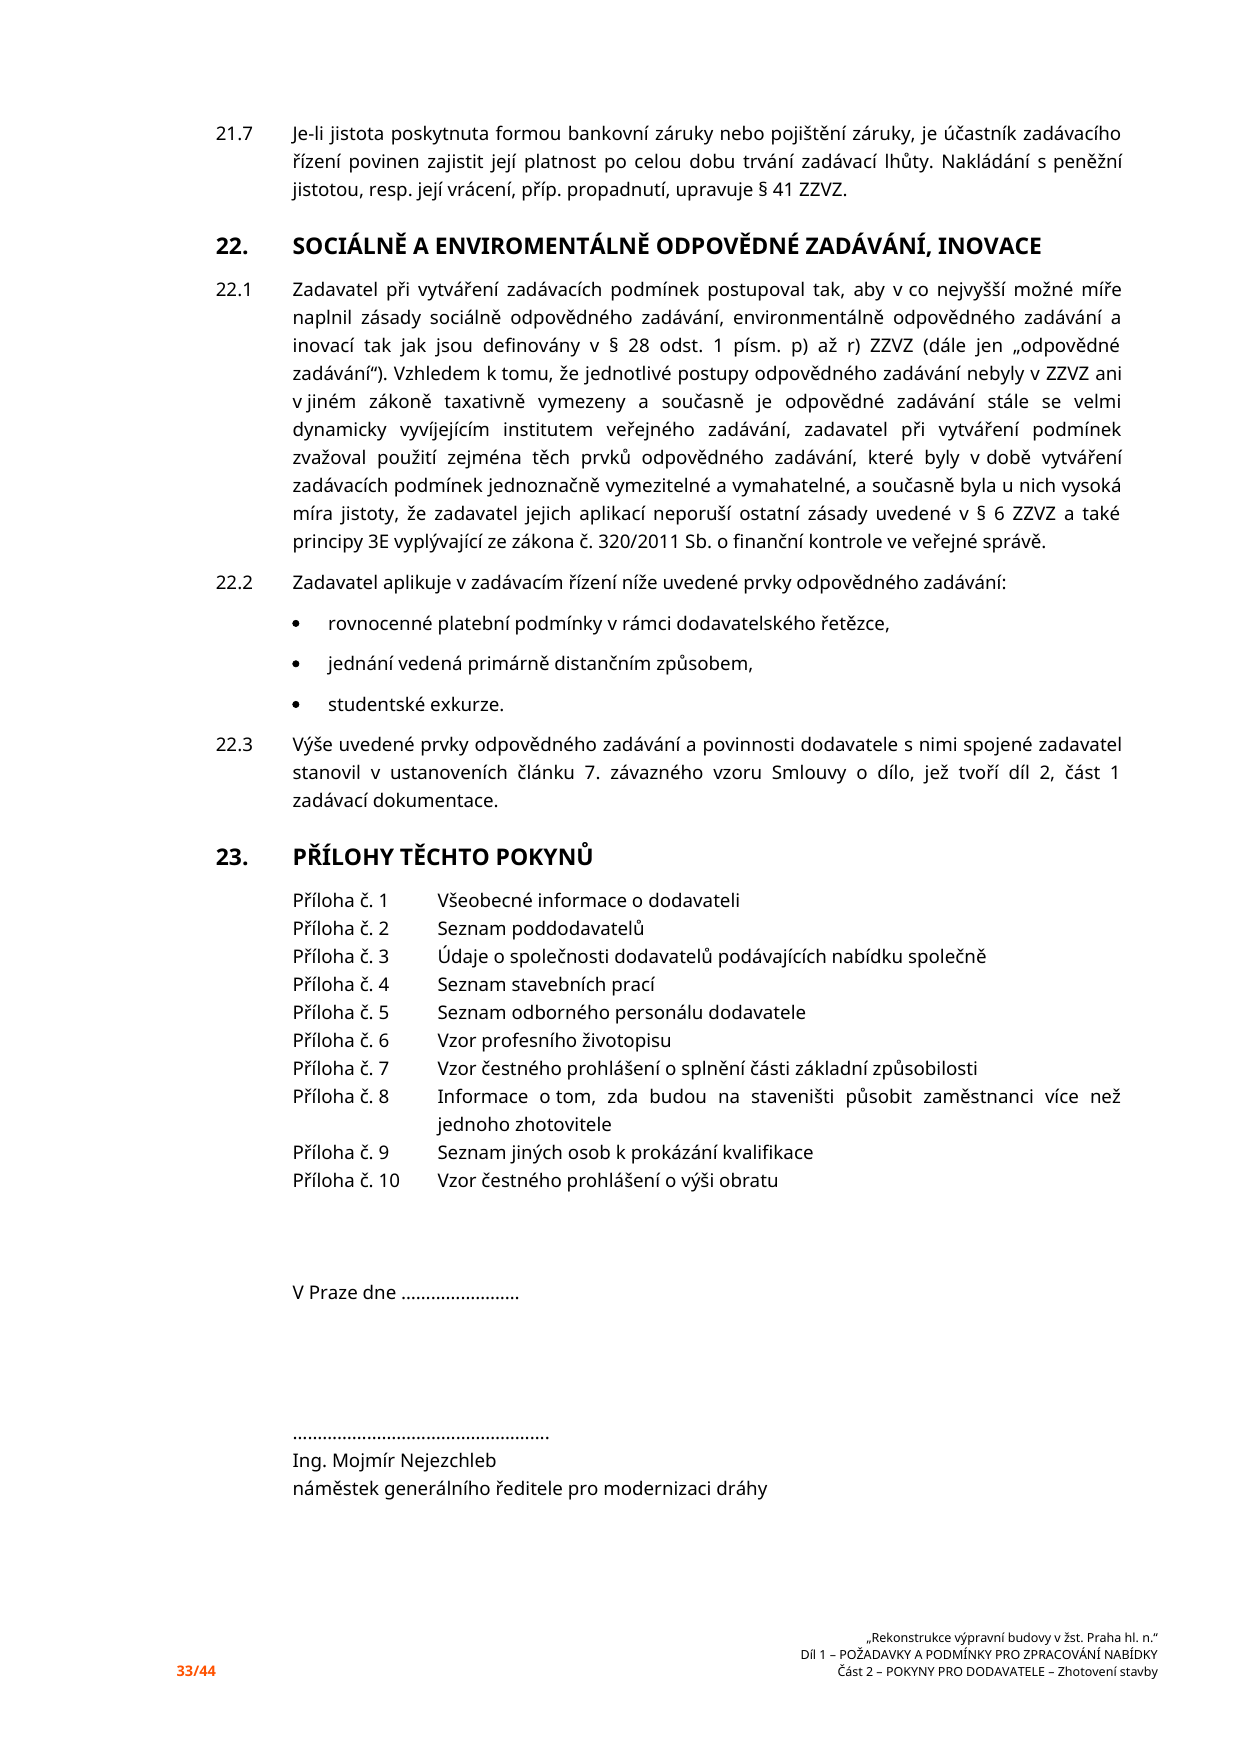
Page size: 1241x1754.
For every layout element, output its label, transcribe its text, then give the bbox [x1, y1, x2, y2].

text Zadavatel aplikuje v zadávacím řízení níže uvedené prvky odpovědného zadávání: [216, 569, 1122, 595]
text SOCIÁLNĚ A ENVIROMENTÁLNĚ ODPOVĚDNÉ ZADÁVÁNÍ, INOVACE [216, 230, 1122, 261]
text Zadavatel při vytváření zadávacích podmínek postupoval tak, aby v co nejvyšší možné míře naplnil zásady sociálně odpovědného zadávání, environmentálně odpovědného zadávání a inovací tak jak jsou definovány v § 28 odst. 1 písm. p) až r) ZZVZ (dále jen „odpovědné zadávání“). Vzhledem k tomu, že jednotlivé postupy odpovědného zadávání nebyly v ZZVZ ani v jiném zákoně taxativně vymezeny a současně je odpovědné zadávání stále se velmi dynamicky vyvíjejícím institutem veřejného zadávání, zadavatel při vytváření podmínek zvažoval použití zejména těch prvků odpovědného zadávání, které byly v době vytváření zadávacích podmínek jednoznačně vymezitelné a vymahatelné, a současně byla u nich vysoká míra jistoty, že zadavatel jejich aplikací neporuší ostatní zásady uvedené v § 6 ZZVZ a také principy 3E vyplývající ze zákona č. 320/2011 Sb. o finanční kontrole ve veřejné správě. [216, 277, 1122, 554]
text studentské exkurze. [292, 691, 1122, 716]
text Příloha č. 9 Seznam jiných osob k prokázání kvalifikace [292, 1139, 1122, 1165]
text Ing. Mojmír Nejezchleb [292, 1448, 1122, 1473]
text Příloha č. 2 Seznam poddodavatelů [292, 915, 1122, 941]
text rovnocenné platební podmínky v rámci dodavatelského řetězce, [292, 610, 1122, 635]
text ……………………………………………. [292, 1420, 1122, 1445]
text Příloha č. 10 Vzor čestného prohlášení o výši obratu [292, 1167, 1122, 1193]
text Příloha č. 1 Všeobecné informace o dodavateli [292, 887, 1122, 913]
text Příloha č. 5 Seznam odborného personálu dodavatele [292, 999, 1122, 1025]
text Je-li jistota poskytnuta formou bankovní záruky nebo pojištění záruky, je účastník zadávacího řízení povinen zajistit její platnost po celou dobu trvání zadávací lhůty. Nakládání s peněžní jistotou, resp. její vrácení, příp. propadnutí, upravuje § 41 ZZVZ. [216, 121, 1122, 202]
text V Praze dne …………………… [292, 1279, 1122, 1305]
text Příloha č. 8 Informace o tom, zda budou na staveništi působit zaměstnanci více než jednoho zhotovitele [292, 1083, 1122, 1137]
text jednání vedená primárně distančním způsobem, [292, 650, 1122, 676]
text náměstek generálního ředitele pro modernizaci dráhy [292, 1476, 1122, 1501]
text PŘÍLOHY TĚCHTO POKYNŮ [216, 840, 1122, 872]
text Příloha č. 6 Vzor profesního životopisu [292, 1027, 1122, 1053]
text Příloha č. 7 Vzor čestného prohlášení o splnění části základní způsobilosti [292, 1055, 1122, 1081]
text Příloha č. 4 Seznam stavebních prací [292, 971, 1122, 997]
text Příloha č. 3 Údaje o společnosti dodavatelů podávajících nabídku společně [292, 943, 1122, 969]
text Výše uvedené prvky odpovědného zadávání a povinnosti dodavatele s nimi spojené zadavatel stanovil v ustanoveních článku 7. závazného vzoru Smlouvy o dílo, jež tvoří díl 2, část 1 zadávací dokumentace. [216, 731, 1122, 813]
